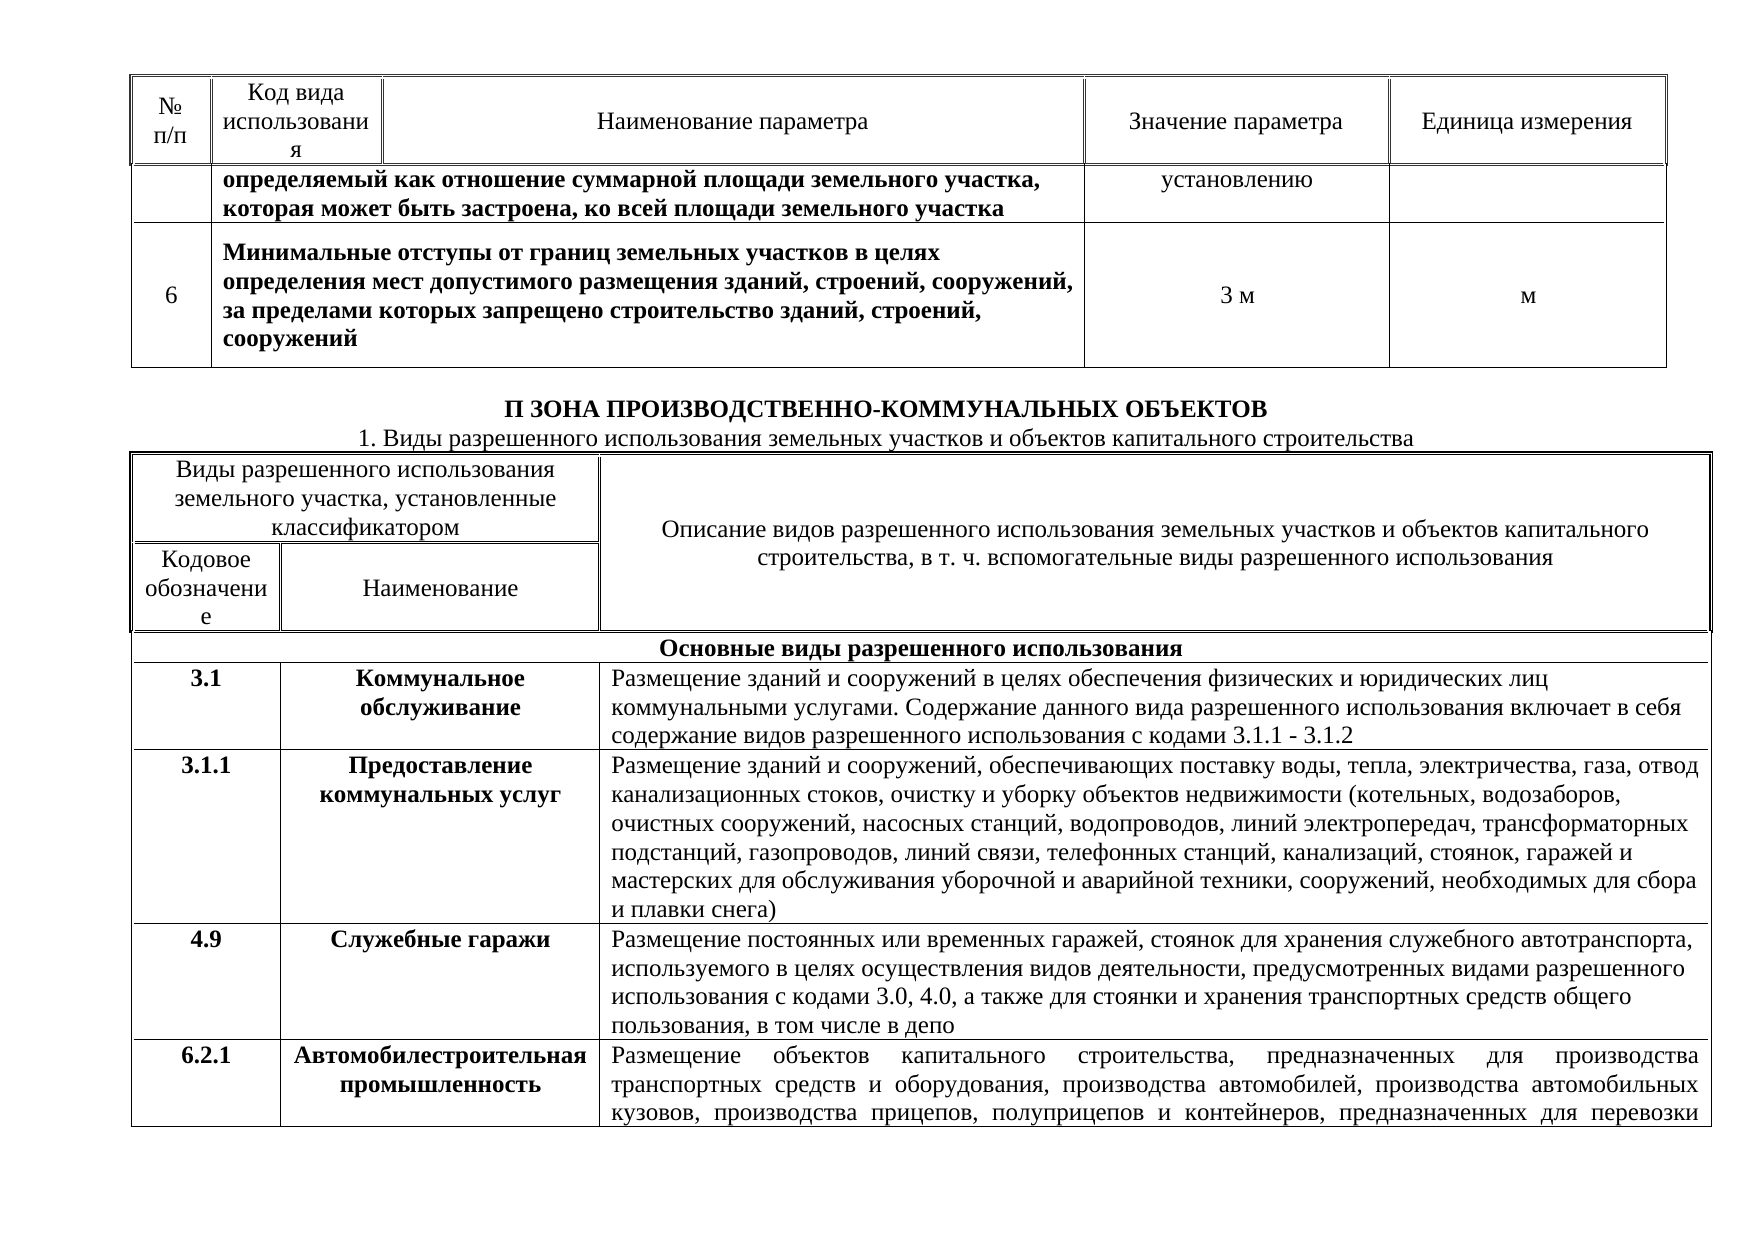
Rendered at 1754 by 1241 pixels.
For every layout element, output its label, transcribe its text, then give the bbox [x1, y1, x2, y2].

table_header Единица измерения [1389, 77, 1665, 163]
table_cell 5 [132, 163, 211, 222]
table_cell 6.2.1 [132, 1039, 280, 1126]
table_header № п/п [133, 77, 211, 163]
table_cell Размещение зданий и сооружений в целях обеспечения физических и юридических лиц коммунальными услугами. Содержание данного вида разрешенного использования включает в себя содержание видов разрешенного использования с кодами 3.1.1 - 3.1.2 [600, 662, 1711, 749]
text 1. Виды разрешенного использования земельных участков и объектов капитального строительства [118, 423, 1654, 451]
table_cell 4.9 [132, 923, 280, 1039]
table_header Виды разрешенного использования земельного участка, установленные классификатором [133, 453, 600, 541]
table_cell не подлежит установлению [1085, 166, 1389, 222]
table_cell 3.1.1 [132, 749, 280, 923]
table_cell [212, 166, 1084, 222]
table_header Наименование параметра [383, 75, 1085, 163]
table_header Значение параметра [1085, 77, 1389, 163]
table_cell Размещение зданий и сооружений, обеспечивающих поставку воды, тепла, электричества, газа, отвод канализационных стоков, очистку и уборку объектов недвижимости (котельных, водозаборов, очистных сооружений, насосных станций, водопроводов, линий электропередач, трансформаторных подстанций, газопроводов, линий связи, телефонных станций, канализаций, стоянок, гаражей и мастерских для обслуживания уборочной и аварийной техники, сооружений, необходимых для сбора и плавки снега) [600, 749, 1711, 923]
table_cell 3.1 [132, 662, 280, 749]
table_cell Основные виды разрешенного использования [132, 630, 1711, 662]
table_cell 6 [132, 222, 211, 367]
table_cell 3 м [1085, 223, 1389, 367]
table_cell Служебные гаражи [281, 924, 599, 1039]
table_cell Наименование [282, 544, 598, 630]
table_header Описание видов разрешенного использования земельных участков и объектов капитального строительства, в т. ч. вспомогательные виды разрешенного использования [600, 455, 1709, 630]
table_cell Предоставление коммунальных услуг [281, 750, 599, 923]
table_cell Минимальные отступы от границ земельных участков в целях определения мест допустимого размещения зданий, строений, сооружений, за пределами которых запрещено строительство зданий, строений, сооружений [212, 223, 1084, 367]
table_cell Кодовое обозначение [133, 541, 279, 630]
table_cell Размещение постоянных или временных гаражей, стоянок для хранения служебного автотранспорта, используемого в целях осуществления видов деятельности, предусмотренных видами разрешенного использования с кодами 3.0, 4.0, а также для стоянки и хранения транспортных средств общего пользования, в том числе в депо [600, 923, 1711, 1039]
table_cell Автомобилестроительная промышленность [281, 1040, 599, 1126]
table_header Код вида использования [211, 77, 382, 163]
text П ЗОНА ПРОИЗВОДСТВЕННО-КОММУНАЛЬНЫХ ОБЪЕКТОВ [118, 394, 1654, 423]
table_cell м [1390, 222, 1666, 367]
table_cell - [1390, 163, 1666, 222]
table_cell Коммунальное обслуживание [281, 663, 599, 749]
